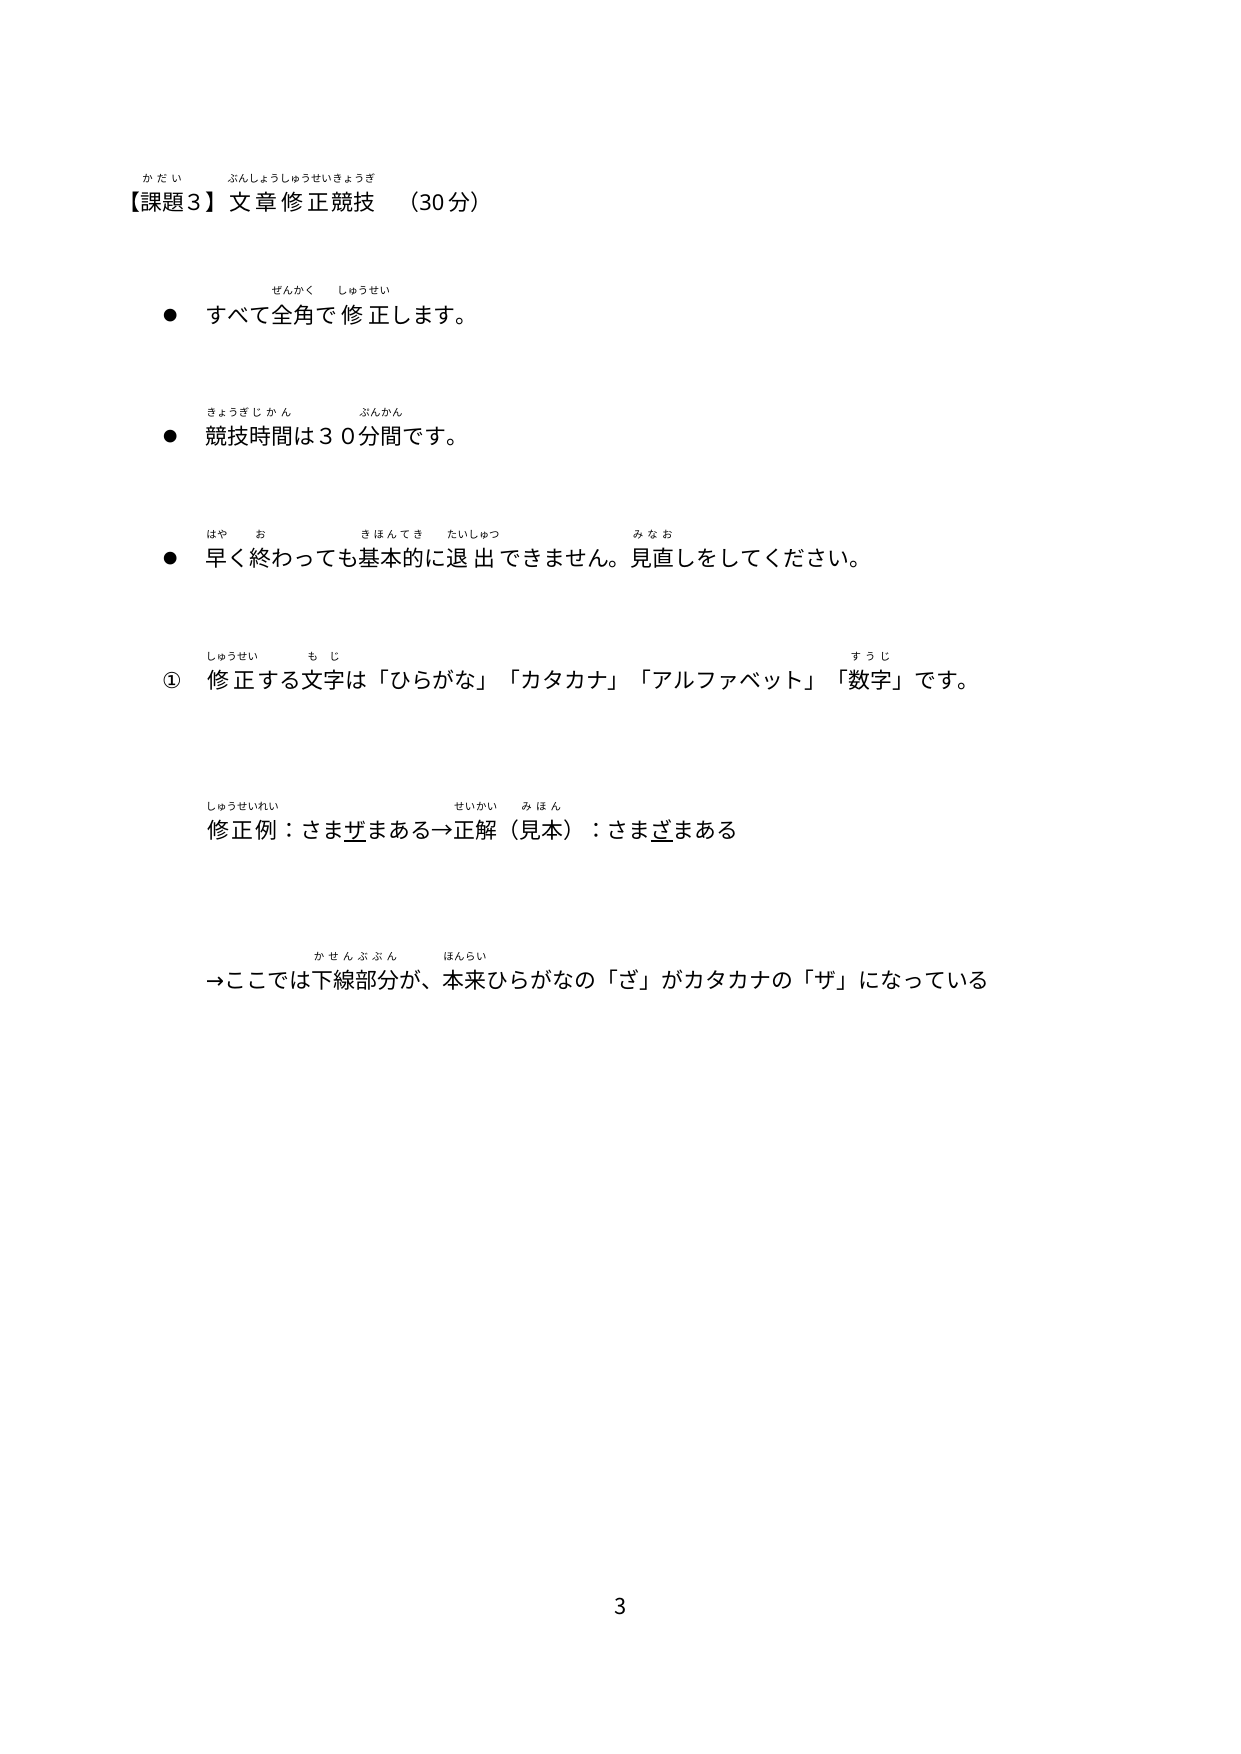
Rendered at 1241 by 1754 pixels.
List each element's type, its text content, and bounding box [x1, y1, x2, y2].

list は３０です。 [162, 390, 1122, 465]
list くわってもにできません。しをしてください。 [162, 512, 1122, 587]
list するは「ひらがな」「カタカナ」「アルファベット」「」です。 ：さまザまある→（）：さまざまある →ここではが、ひらがなの「ざ」がカタカナの「ザ」になっている [162, 634, 1122, 1009]
text 【３】 （30分） [118, 156, 1122, 231]
list すべてでします。 [162, 268, 1122, 343]
